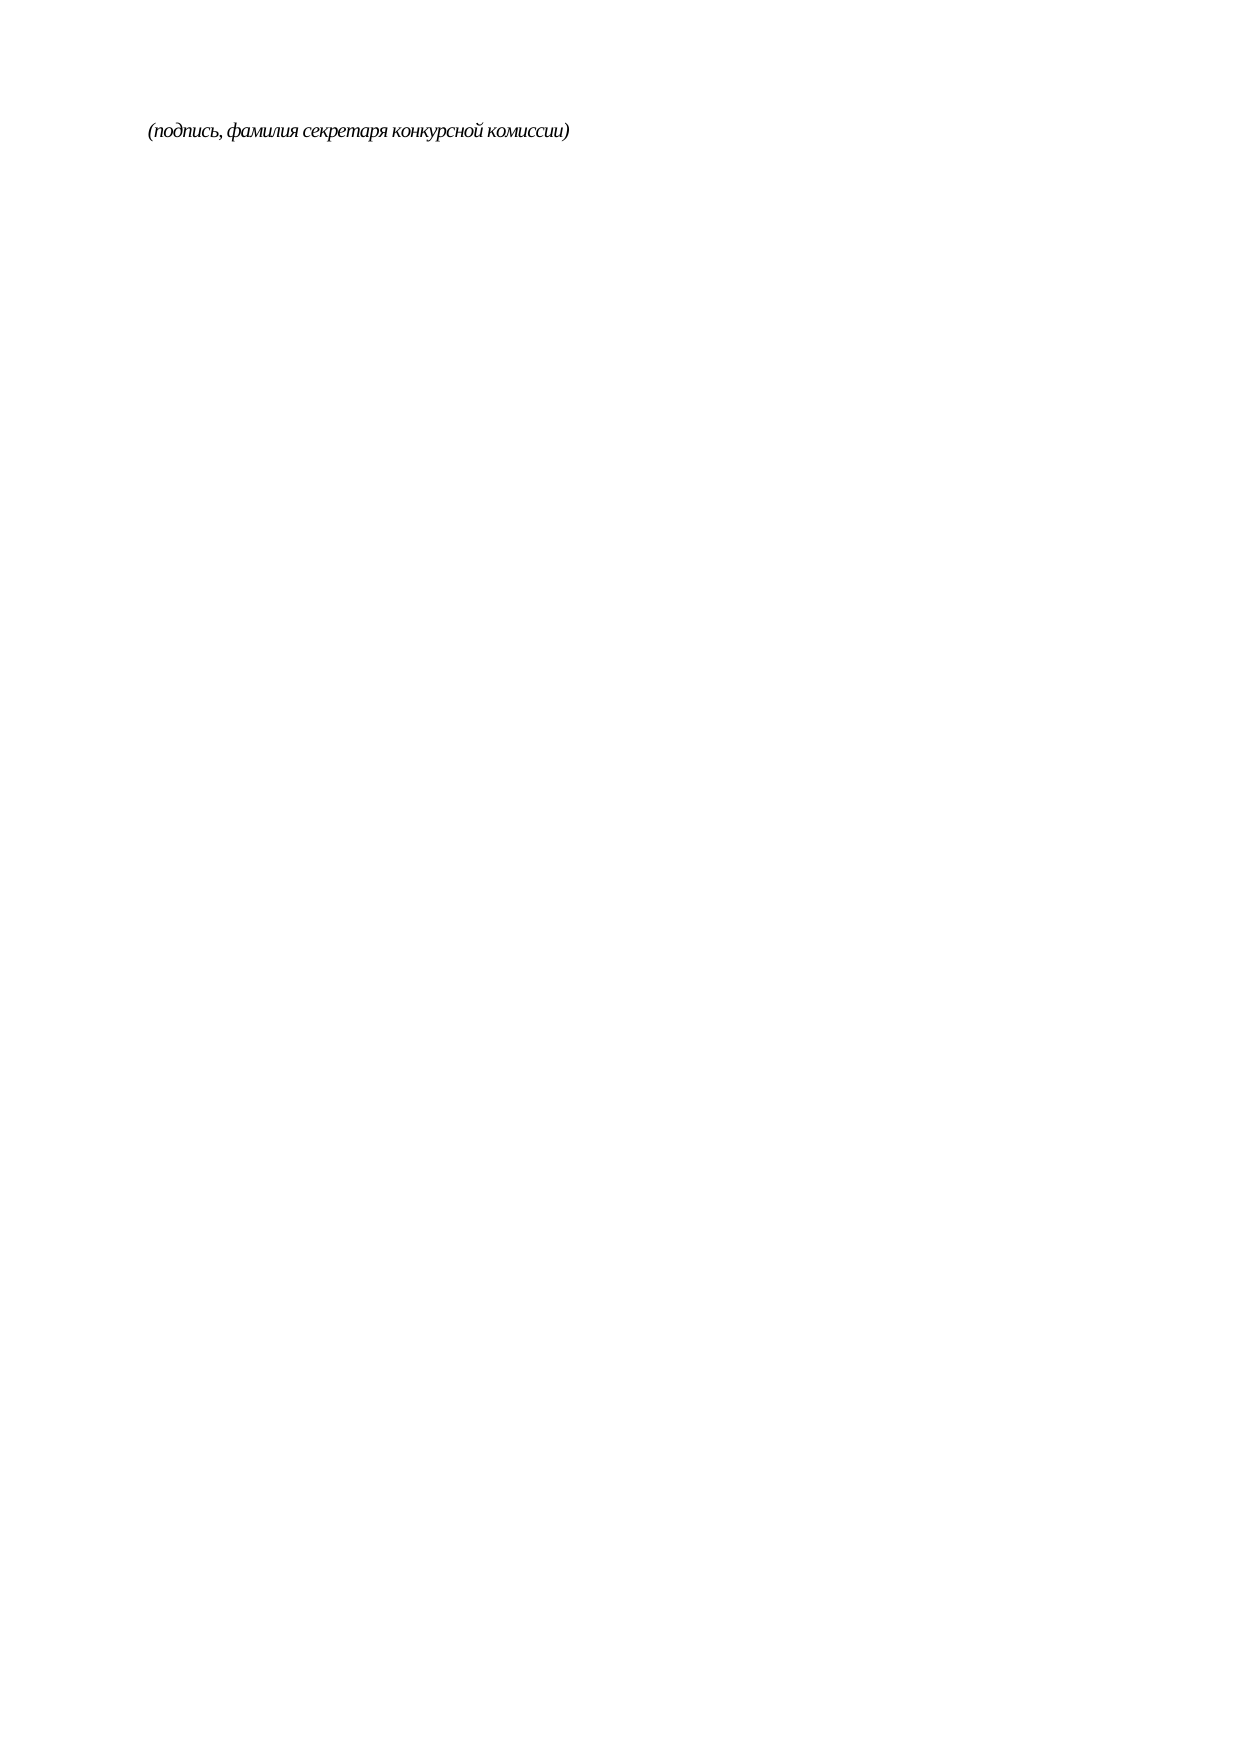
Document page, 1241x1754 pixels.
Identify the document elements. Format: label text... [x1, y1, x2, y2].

text (подпись, фамилия секретаря конкурсной комиссии) [148, 118, 1151, 142]
